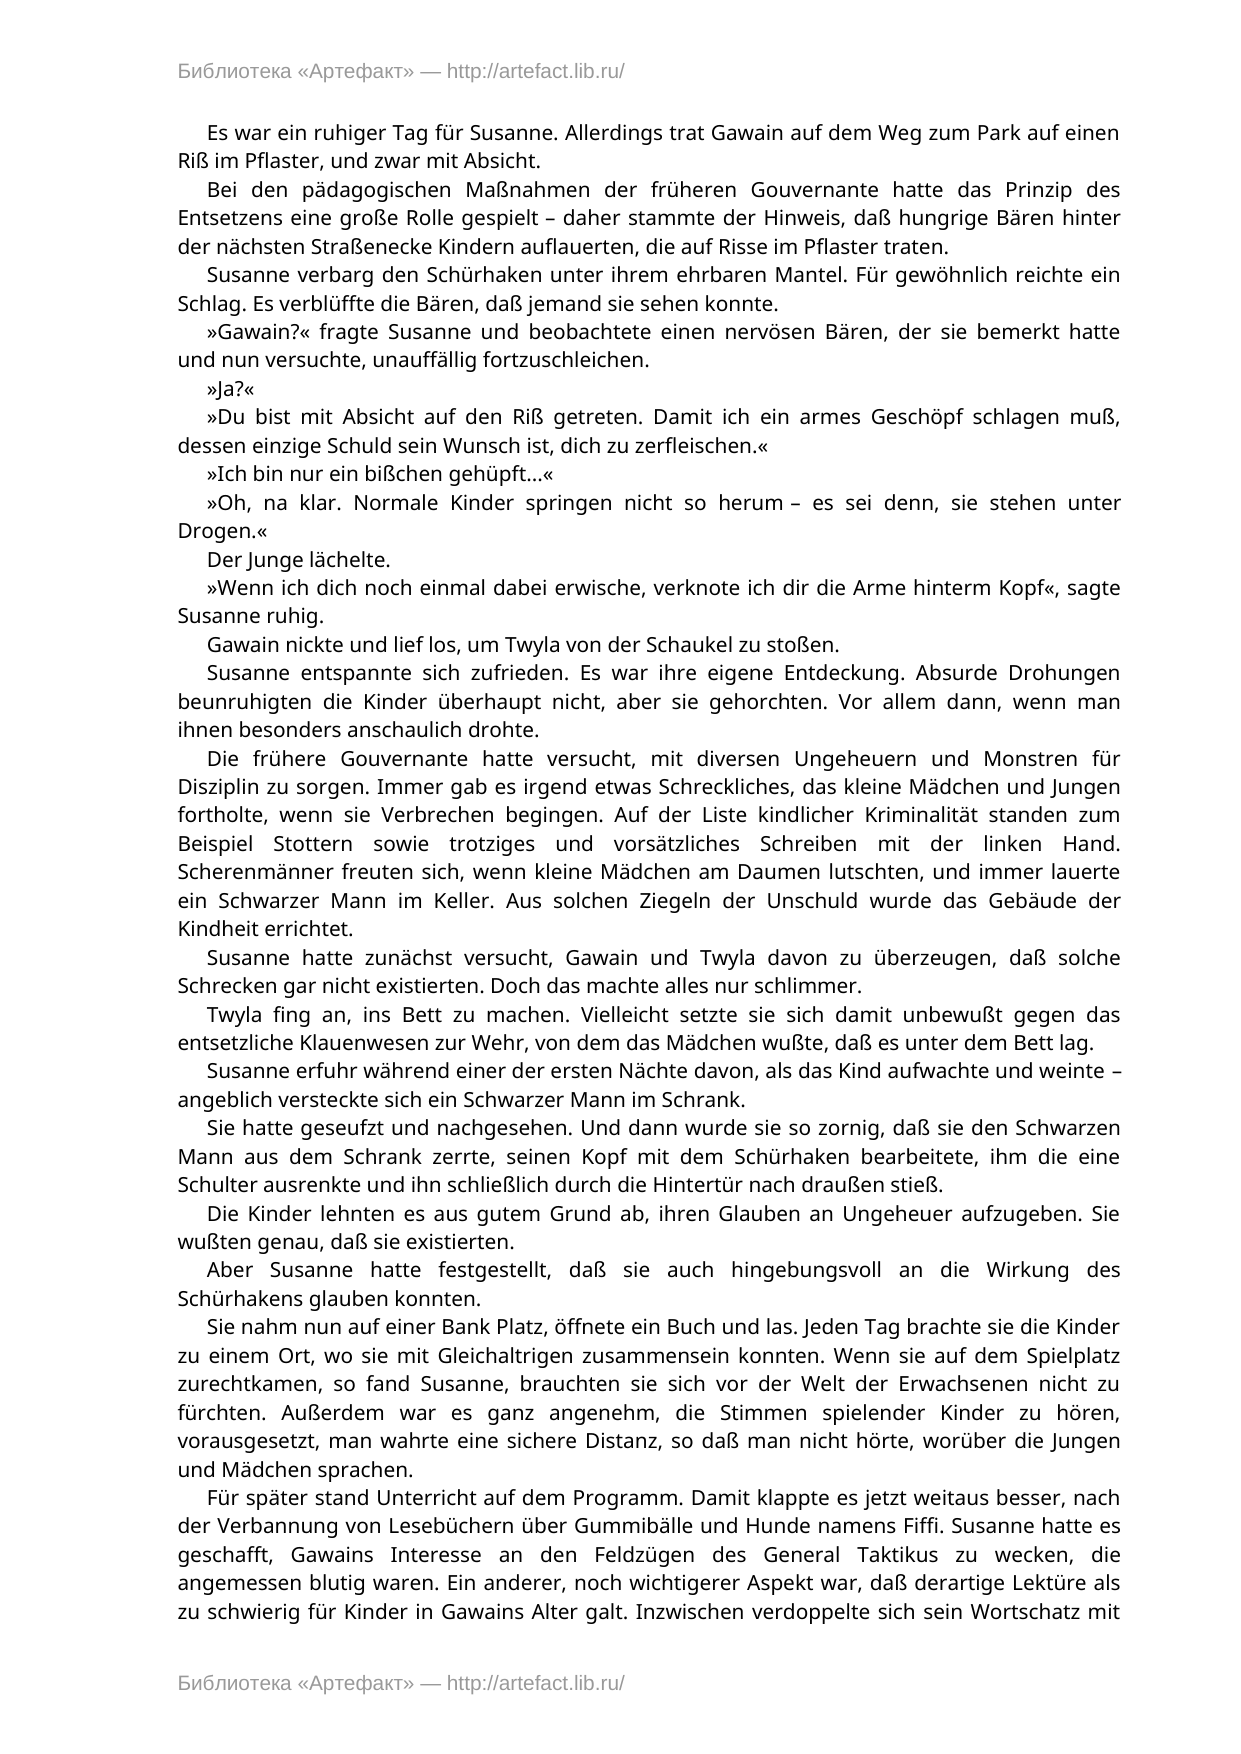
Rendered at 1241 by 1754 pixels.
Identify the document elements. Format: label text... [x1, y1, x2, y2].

text »Ja?« [177, 374, 1122, 402]
text Sie nahm nun auf einer Bank Platz, öffnete ein Buch und las. Jeden Tag brachte sie die Kinder zu einem Ort, wo sie mit Gleichaltrigen zusammensein konnten. Wenn sie auf dem Spielplatz zurechtkamen, so fand Susanne, brauchten sie sich vor der Welt der Erwachsenen nicht zu fürchten. Außerdem war es ganz angenehm, die Stimmen spielender Kinder zu hören, vorausgesetzt, man wahrte eine sichere Distanz, so daß man nicht hörte, worüber die Jungen und Mädchen sprachen. [177, 1312, 1122, 1483]
text Twyla fing an, ins Bett zu machen. Vielleicht setzte sie sich damit unbewußt gegen das entsetzliche Klauenwesen zur Wehr, von dem das Mädchen wußte, daß es unter dem Bett lag. [177, 1000, 1122, 1057]
text Susanne erfuhr während einer der ersten Nächte davon, als das Kind aufwachte und weinte – angeblich versteckte sich ein Schwarzer Mann im Schrank. [177, 1057, 1122, 1113]
text Susanne hatte zunächst versucht, Gawain und Twyla davon zu überzeugen, daß solche Schrecken gar nicht existierten. Doch das machte alles nur schlimmer. [177, 943, 1122, 1000]
text Der Junge lächelte. [177, 545, 1122, 573]
text Die frühere Gouvernante hatte versucht, mit diversen Ungeheuern und Monstren für Disziplin zu sorgen. Immer gab es irgend etwas Schreckliches, das kleine Mädchen und Jungen fortholte, wenn sie Verbrechen begingen. Auf der Liste kindlicher Kriminalität standen zum Beispiel Stottern sowie trotziges und vorsätzliches Schreiben mit der linken Hand. Scherenmänner freuten sich, wenn kleine Mädchen am Daumen lutschten, und immer lauerte ein Schwarzer Mann im Keller. Aus solchen Ziegeln der Unschuld wurde das Gebäude der Kindheit errichtet. [177, 744, 1122, 943]
text »Oh, na klar. Normale Kinder springen nicht so herum – es sei denn, sie stehen unter Drogen.« [177, 488, 1122, 545]
text Es war ein ruhiger Tag für Susanne. Allerdings trat Gawain auf dem Weg zum Park auf einen Riß im Pflaster, und zwar mit Absicht. [177, 118, 1122, 175]
text Die Kinder lehnten es aus gutem Grund ab, ihren Glauben an Ungeheuer aufzugeben. Sie wußten genau, daß sie existierten. [177, 1199, 1122, 1256]
text »Du bist mit Absicht auf den Riß getreten. Damit ich ein armes Geschöpf schlagen muß, dessen einzige Schuld sein Wunsch ist, dich zu zerfleischen.« [177, 402, 1122, 459]
text »Wenn ich dich noch einmal dabei erwische, verknote ich dir die Arme hinterm Kopf«, sagte Susanne ruhig. [177, 573, 1122, 630]
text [177, 1483, 1122, 1625]
text »Ich bin nur ein bißchen gehüpft...« [177, 459, 1122, 488]
text »Gawain?« fragte Susanne und beobachtete einen nervösen Bären, der sie bemerkt hatte und nun versuchte, unauffällig fortzuschleichen. [177, 317, 1122, 374]
text Susanne entspannte sich zufrieden. Es war ihre eigene Entdeckung. Absurde Drohungen beunruhigten die Kinder überhaupt nicht, aber sie gehorchten. Vor allem dann, wenn man ihnen besonders anschaulich drohte. [177, 658, 1122, 744]
text Susanne verbarg den Schürhaken unter ihrem ehrbaren Mantel. Für gewöhnlich reichte ein Schlag. Es verblüffte die Bären, daß jemand sie sehen konnte. [177, 260, 1122, 317]
text Bei den pädagogischen Maßnahmen der früheren Gouvernante hatte das Prinzip des Entsetzens eine große Rolle gespielt – daher stammte der Hinweis, daß hungrige Bären hinter der nächsten Straßenecke Kindern auflauerten, die auf Risse im Pflaster traten. [177, 175, 1122, 260]
text Aber Susanne hatte festgestellt, daß sie auch hingebungsvoll an die Wirkung des Schürhakens glauben konnten. [177, 1256, 1122, 1312]
text Gawain nickte und lief los, um Twyla von der Schaukel zu stoßen. [177, 630, 1122, 658]
text Sie hatte geseufzt und nachgesehen. Und dann wurde sie so zornig, daß sie den Schwarzen Mann aus dem Schrank zerrte, seinen Kopf mit dem Schürhaken bearbeitete, ihm die eine Schulter ausrenkte und ihn schließlich durch die Hintertür nach draußen stieß. [177, 1113, 1122, 1199]
